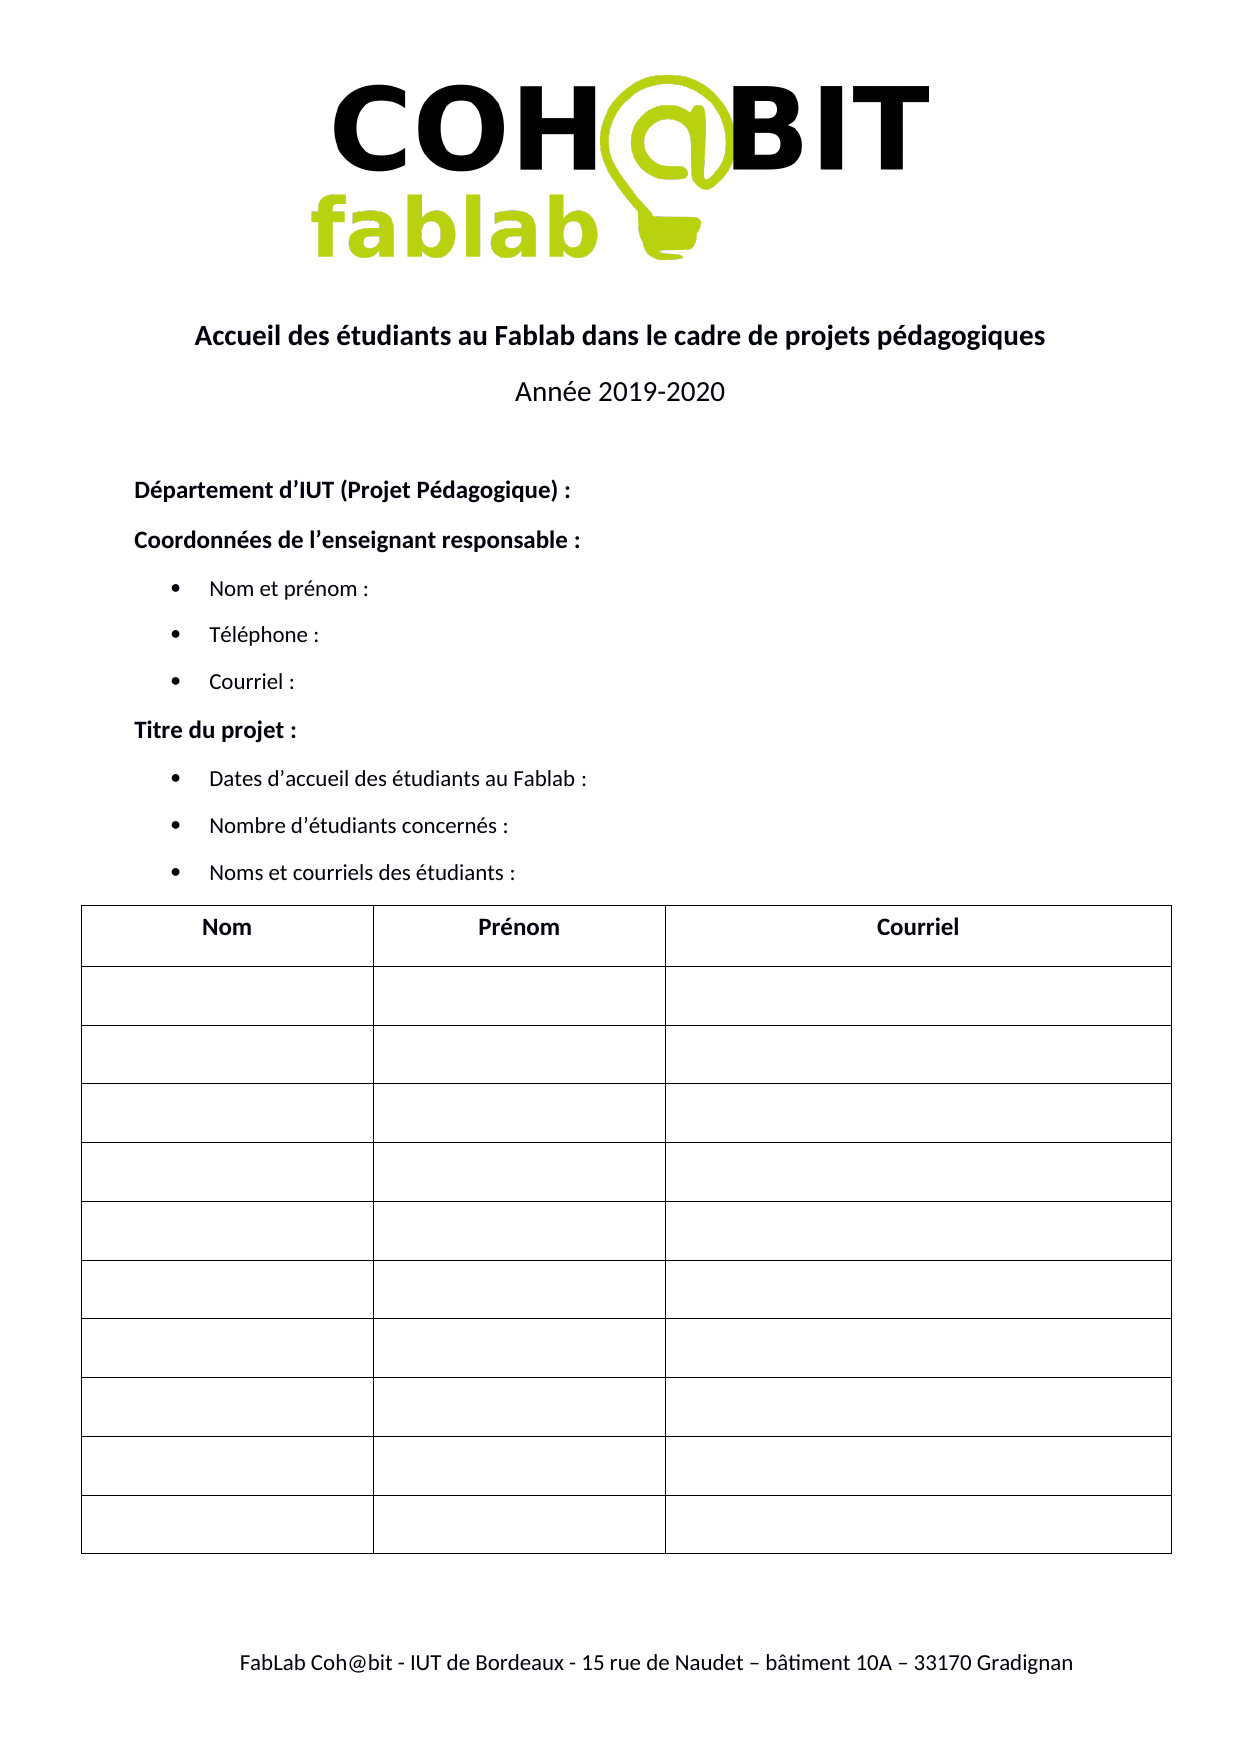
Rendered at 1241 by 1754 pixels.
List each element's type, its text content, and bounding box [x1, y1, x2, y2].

table_cell [82, 1143, 373, 1201]
table_cell [374, 1202, 665, 1259]
table_cell [82, 967, 373, 1024]
table_cell [666, 1143, 1171, 1201]
list Noms et courriels des étudiants : [172, 858, 1165, 886]
table_cell [82, 1084, 373, 1142]
table_cell [374, 1026, 665, 1083]
list Dates d’accueil des étudiants au Fablab : [172, 764, 1165, 792]
table_cell [666, 1261, 1171, 1318]
picture [311, 75, 929, 260]
table_cell [374, 967, 665, 1024]
text Titre du projet : [134, 714, 1165, 745]
text Département d’IUT (Projet Pédagogique) : [134, 474, 1165, 505]
table_cell [666, 1026, 1171, 1083]
table_header Prénom [374, 906, 665, 966]
table_cell [666, 1084, 1171, 1142]
table_header Courriel [666, 906, 1171, 966]
table_cell [82, 1496, 373, 1553]
table_cell [666, 1378, 1171, 1436]
table_cell [82, 1026, 373, 1083]
table_cell [82, 1319, 373, 1377]
text Année 2019-2020 [75, 373, 1165, 408]
list Courriel : [172, 667, 1165, 696]
text FabLab Coh@bit - IUT de Bordeaux - 15 rue de Naudet – bâtiment 10A – 33170 Gradignan [75, 1648, 1165, 1676]
text Accueil des étudiants au Fablab dans le cadre de projets pédagogiques [75, 317, 1165, 353]
table_cell [666, 1496, 1171, 1553]
text Coordonnées de l’enseignant responsable : [134, 524, 1165, 555]
table_cell [82, 1378, 373, 1436]
table_cell [666, 1202, 1171, 1259]
table_cell [82, 1437, 373, 1494]
table_cell [374, 1437, 665, 1494]
table_cell [374, 1378, 665, 1436]
table_cell [374, 1496, 665, 1553]
table_cell [82, 1202, 373, 1259]
table_cell [374, 1319, 665, 1377]
table_header Nom [82, 906, 373, 966]
list Nombre d’étudiants concernés : [172, 811, 1165, 839]
table_cell [374, 1084, 665, 1142]
table_cell [666, 967, 1171, 1024]
table_cell [374, 1143, 665, 1201]
table_cell [374, 1261, 665, 1318]
table_cell [82, 1261, 373, 1318]
list Nom et prénom : [172, 574, 1165, 602]
table_cell [666, 1437, 1171, 1494]
table_cell [666, 1319, 1171, 1377]
list Téléphone : [172, 621, 1165, 649]
